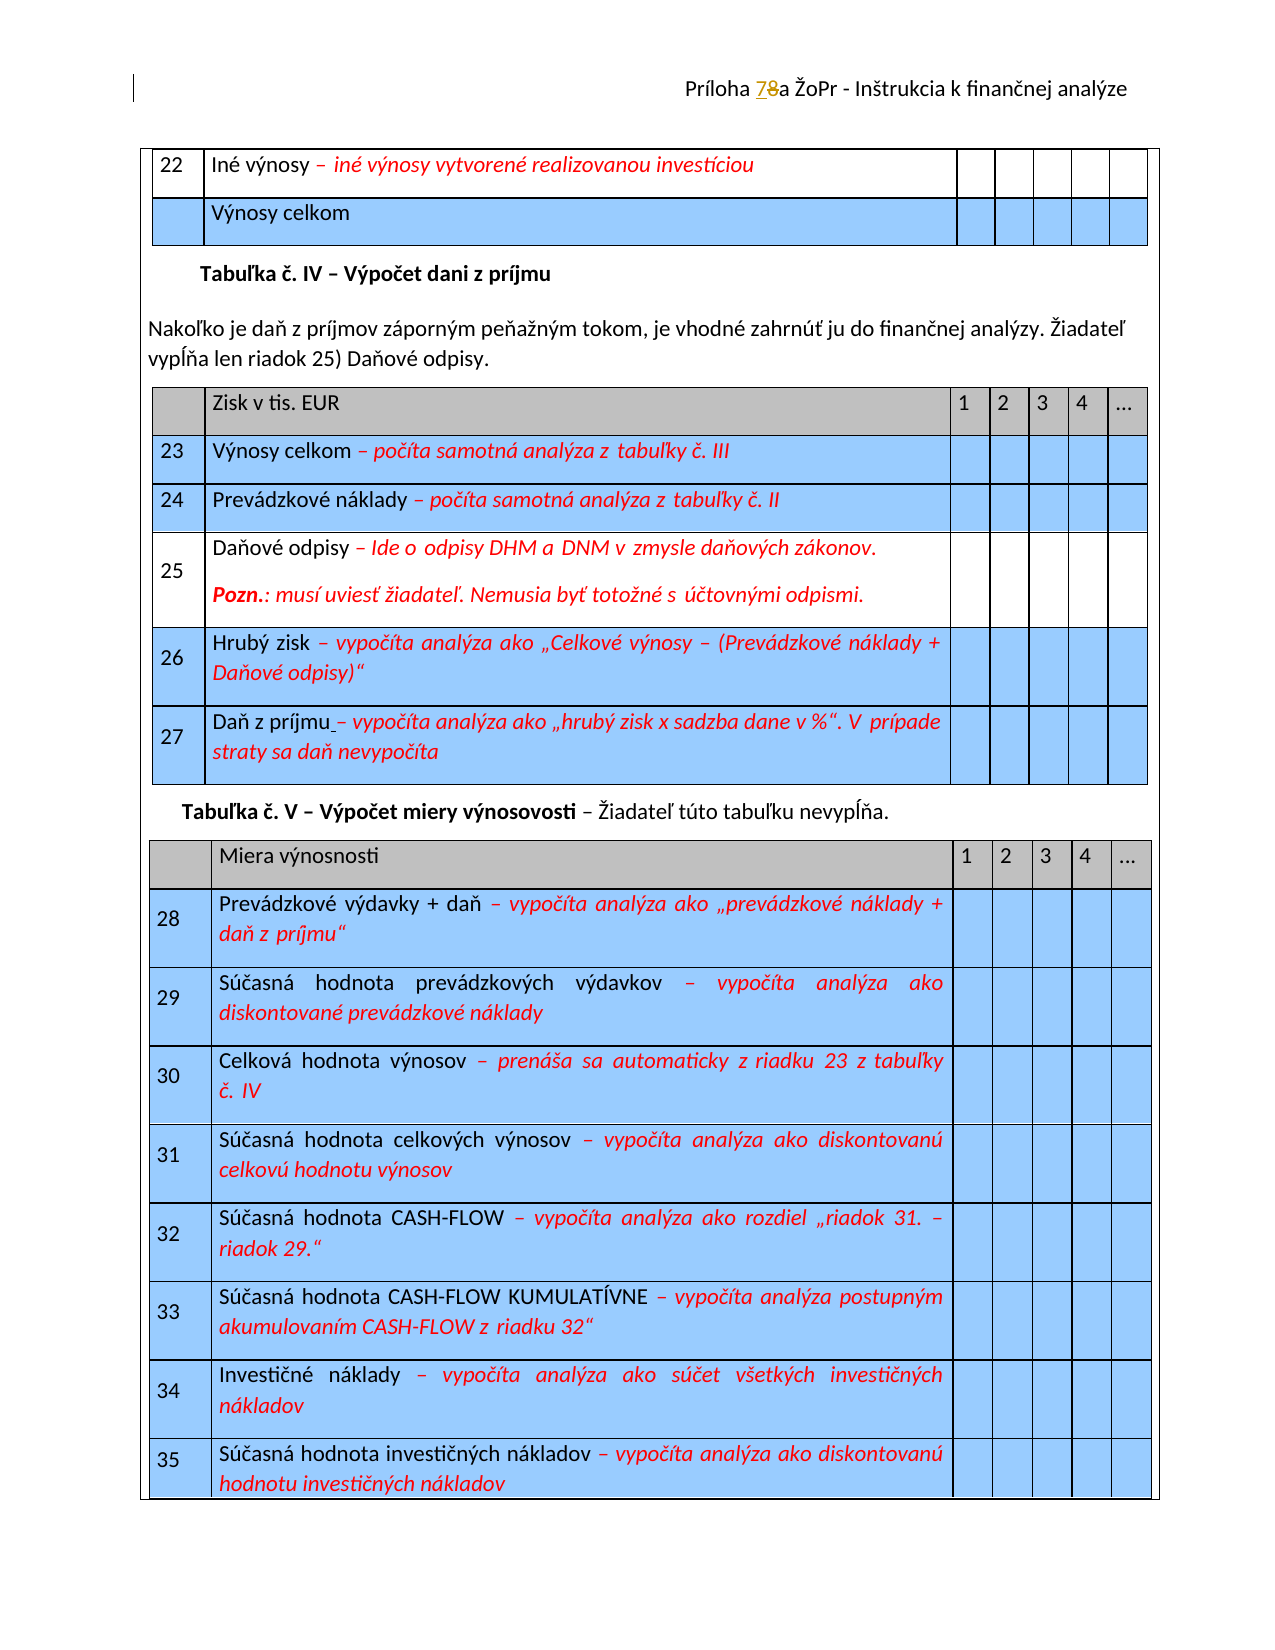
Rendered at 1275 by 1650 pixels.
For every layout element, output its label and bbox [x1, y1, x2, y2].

table_cell [141, 149, 1159, 1499]
